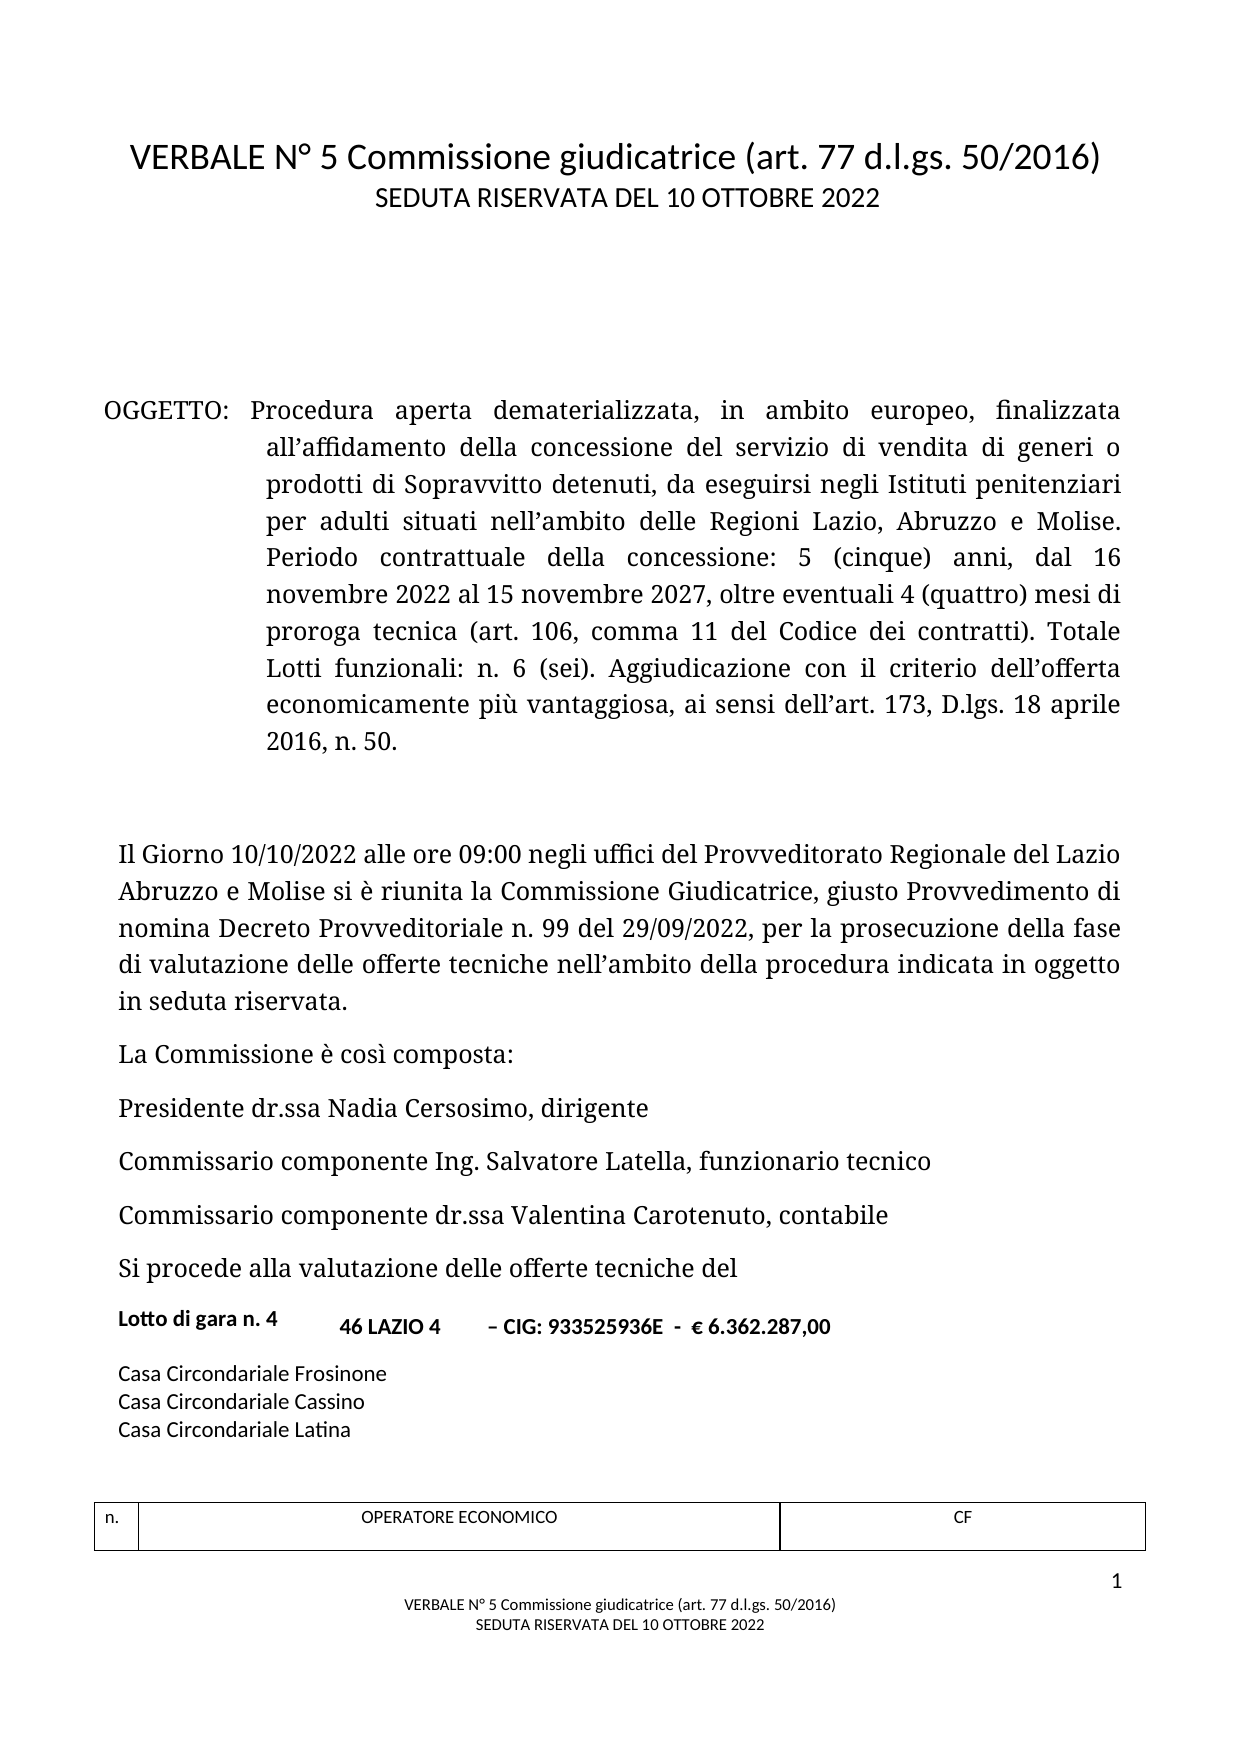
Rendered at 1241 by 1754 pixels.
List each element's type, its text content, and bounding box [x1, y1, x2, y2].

table_header n. [95, 1503, 138, 1550]
text Commissario componente Ing. Salvatore Latella, funzionario tecnico [118, 1144, 1122, 1178]
table_header OPERATORE ECONOMICO [139, 1503, 779, 1550]
text Si procede alla valutazione delle offerte tecniche del [118, 1251, 1122, 1285]
text Casa Circondariale Latina [118, 1415, 1122, 1443]
text Il Giorno 10/10/2022 alle ore 09:00 negli uffici del Provveditorato Regionale del Lazio Abruzzo e Molise si è riunita la Commissione Giudicatrice, giusto Provvedimento di nomina Decreto Provveditoriale n. 99 del 29/09/2022, per la prosecuzione della fase di valutazione delle offerte tecniche nell’ambito della procedura indicata in oggetto in seduta riservata. [118, 837, 1122, 1018]
text VERBALE N° 5 Commissione giudicatrice (art. 77 d.l.gs. 50/2016) [118, 133, 1122, 179]
text La Commissione è così composta: [118, 1037, 1122, 1071]
text Lotto di gara n. 4 46 LAZIO 4 – CIG: 933525936E - € 6.362.287,00 [118, 1304, 1122, 1340]
table_header CF [781, 1503, 1145, 1550]
text Casa Circondariale Cassino [118, 1387, 1122, 1415]
text SEDUTA RISERVATA DEL 10 OTTOBRE 2022 [118, 179, 1122, 214]
text Presidente dr.ssa Nadia Cersosimo, dirigente [118, 1091, 1122, 1125]
text OGGETTO: Procedura aperta dematerializzata, in ambito europeo, finalizzata all’affidamento della concessione del servizio di vendita di generi o prodotti di Sopravvitto detenuti, da eseguirsi negli Istituti penitenziari per adulti situati nell’ambito delle Regioni Lazio, Abruzzo e Molise. Periodo contrattuale della concessione: 5 (cinque) anni, dal 16 novembre 2022 al 15 novembre 2027, oltre eventuali 4 (quattro) mesi di proroga tecnica (art. 106, comma 11 del Codice dei contratti). Totale Lotti funzionali: n. 6 (sei). Aggiudicazione con il criterio dell’offerta economicamente più vantaggiosa, ai sensi dell’art. 173, D.lgs. 18 aprile 2016, n. 50. [103, 393, 1122, 758]
text Commissario componente dr.ssa Valentina Carotenuto, contabile [118, 1197, 1122, 1232]
text Casa Circondariale Frosinone [118, 1359, 1122, 1387]
